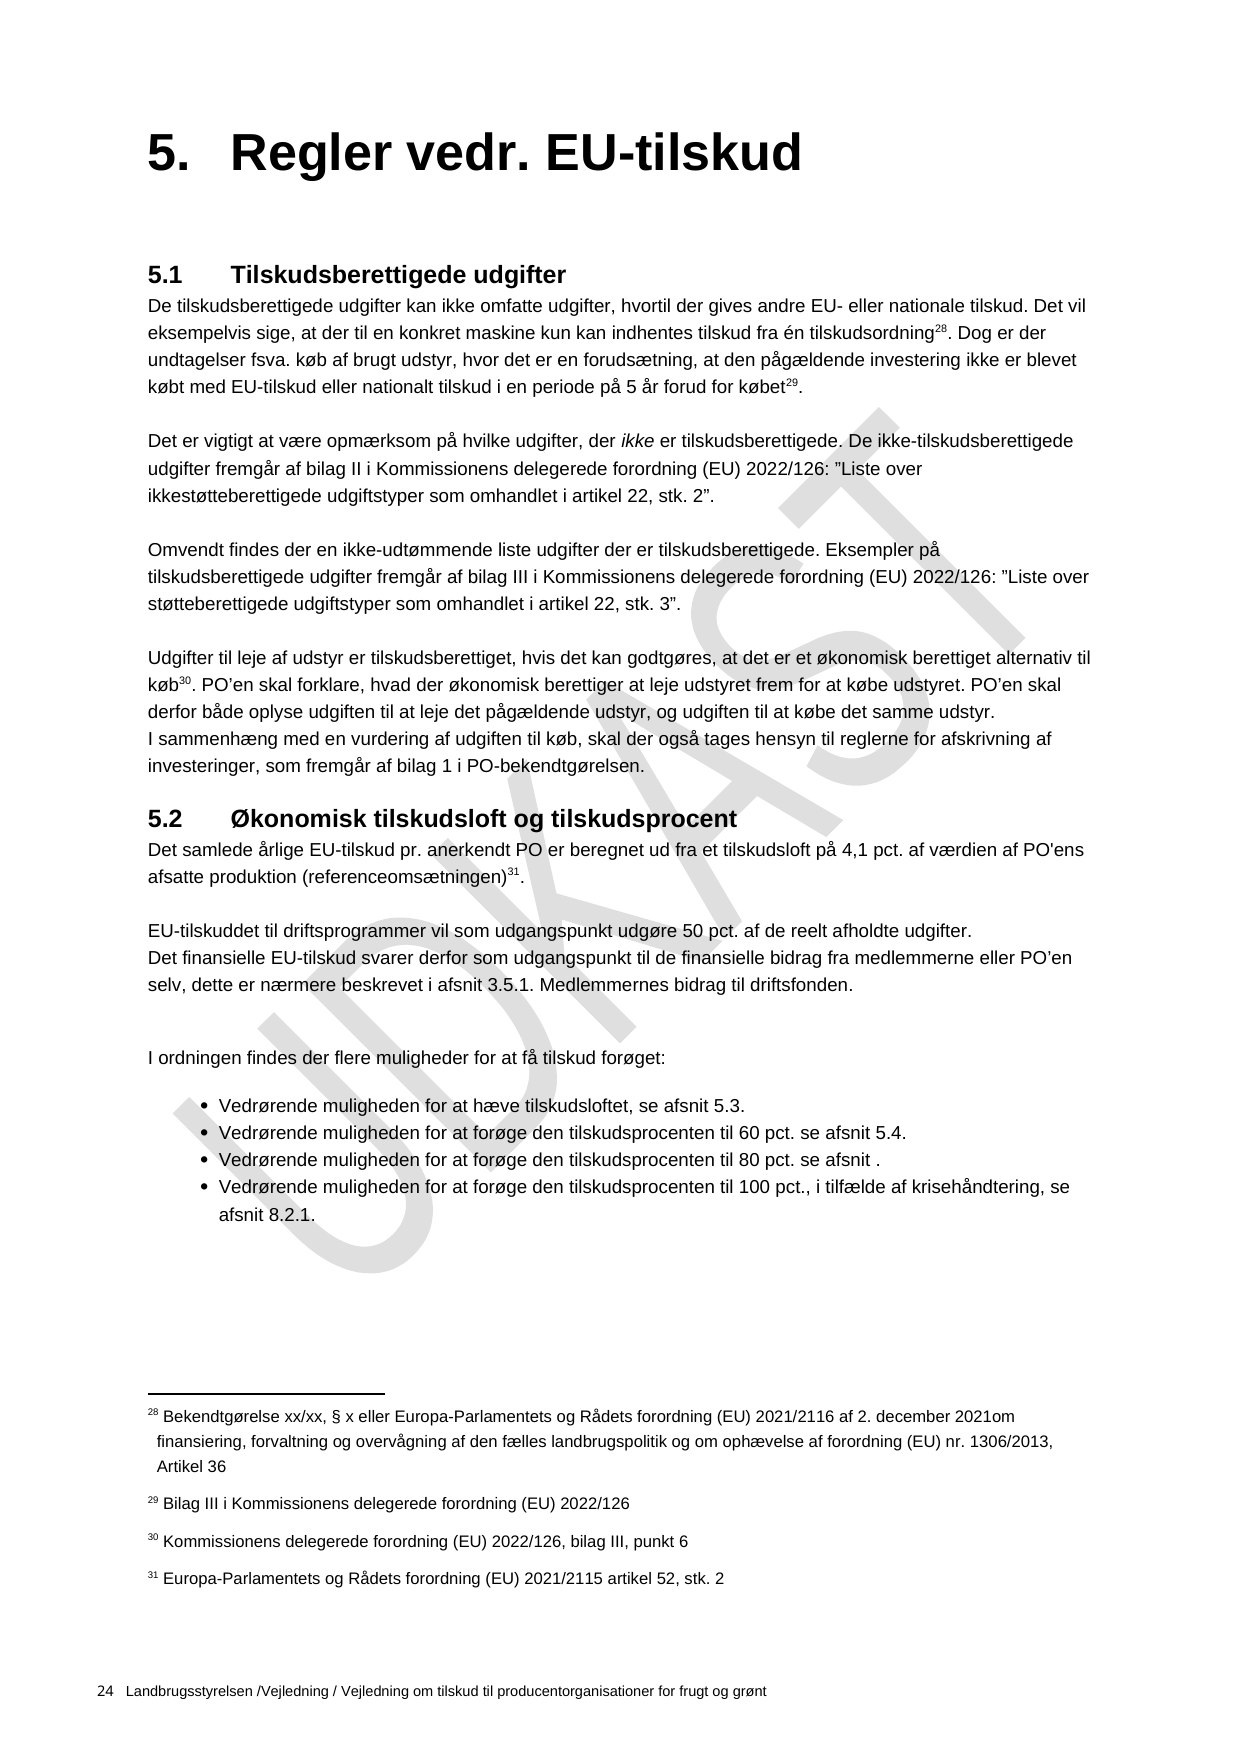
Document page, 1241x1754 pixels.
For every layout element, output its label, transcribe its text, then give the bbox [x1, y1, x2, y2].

text I ordningen findes der flere muligheder for at få tilskud forøget: [148, 1047, 1092, 1068]
text Det er vigtigt at være opmærksom på hvilke udgifter, der ikke er tilskudsberettigede. De ikke-tilskudsberettigede udgifter fremgår af bilag II i Kommissionens delegerede forordning (EU) 2022/126: ”Liste over ikkestøtteberettigede udgiftstyper som omhandlet i artikel 22, stk. 2”. [148, 425, 1092, 506]
list Vedrørende muligheden for at hæve tilskudsloftet, se afsnit 5.3. [201, 1090, 1092, 1117]
text Det samlede årlige EU-tilskud pr. anerkendt PO er beregnet ud fra et tilskudsloft på 4,1 pct. af værdien af PO'ens afsatte produktion (referenceomsætningen). [148, 833, 1092, 887]
subtitle Tilskudsberettigede udgifter [148, 260, 1092, 289]
list Vedrørende muligheden for at forøge den tilskudsprocenten til 60 pct. se afsnit 5.4. [201, 1117, 1092, 1144]
list Vedrørende muligheden for at forøge den tilskudsprocenten til 80 pct. se afsnit 5.5. [201, 1144, 1092, 1171]
list Vedrørende muligheden for at forøge den tilskudsprocenten til 100 pct., i tilfælde af krisehåndtering, se afsnit 8.2.1. [201, 1171, 1092, 1225]
subtitle Regler vedr. EU-tilskud [148, 121, 1092, 181]
text Det finansielle EU-tilskud svarer derfor som udgangspunkt til de finansielle bidrag fra medlemmerne eller PO’en selv, dette er nærmere beskrevet i afsnit 3.5.1. Medlemmernes bidrag til driftsfonden. [148, 941, 1092, 996]
text Omvendt findes der en ikke-udtømmende liste udgifter der er tilskudsberettigede. Eksempler på tilskudsberettigede udgifter fremgår af bilag III i Kommissionens delegerede forordning (EU) 2022/126: ”Liste over støtteberettigede udgiftstyper som omhandlet i artikel 22, stk. 3”. [148, 533, 1092, 614]
text EU-tilskuddet til driftsprogrammer vil som udgangspunkt udgøre 50 pct. af de reelt afholdte udgifter. [148, 914, 1092, 941]
subtitle Økonomisk tilskudsloft og tilskudsprocent [148, 804, 1092, 833]
text I sammenhæng med en vurdering af udgiften til køb, skal der også tages hensyn til reglerne for afskrivning af investeringer, som fremgår af bilag 1 i PO-bekendtgørelsen. [148, 723, 1092, 777]
text De tilskudsberettigede udgifter kan ikke omfatte udgifter, hvortil der gives andre EU- eller nationale tilskud. Det vil eksempelvis sige, at der til en konkret maskine kun kan indhentes tilskud fra én tilskudsordning. Dog er der undtagelser fsva. køb af brugt udstyr, hvor det er en forudsætning, at den pågældende investering ikke er blevet købt med EU-tilskud eller nationalt tilskud i en periode på 5 år forud for købet. [148, 289, 1092, 398]
text Udgifter til leje af udstyr er tilskudsberettiget, hvis det kan godtgøres, at det er et økonomisk berettiget alternativ til køb. PO’en skal forklare, hvad der økonomisk berettiger at leje udstyret frem for at købe udstyret. PO’en skal derfor både oplyse udgiften til at leje det pågældende udstyr, og udgiften til at købe det samme udstyr. [148, 641, 1092, 723]
